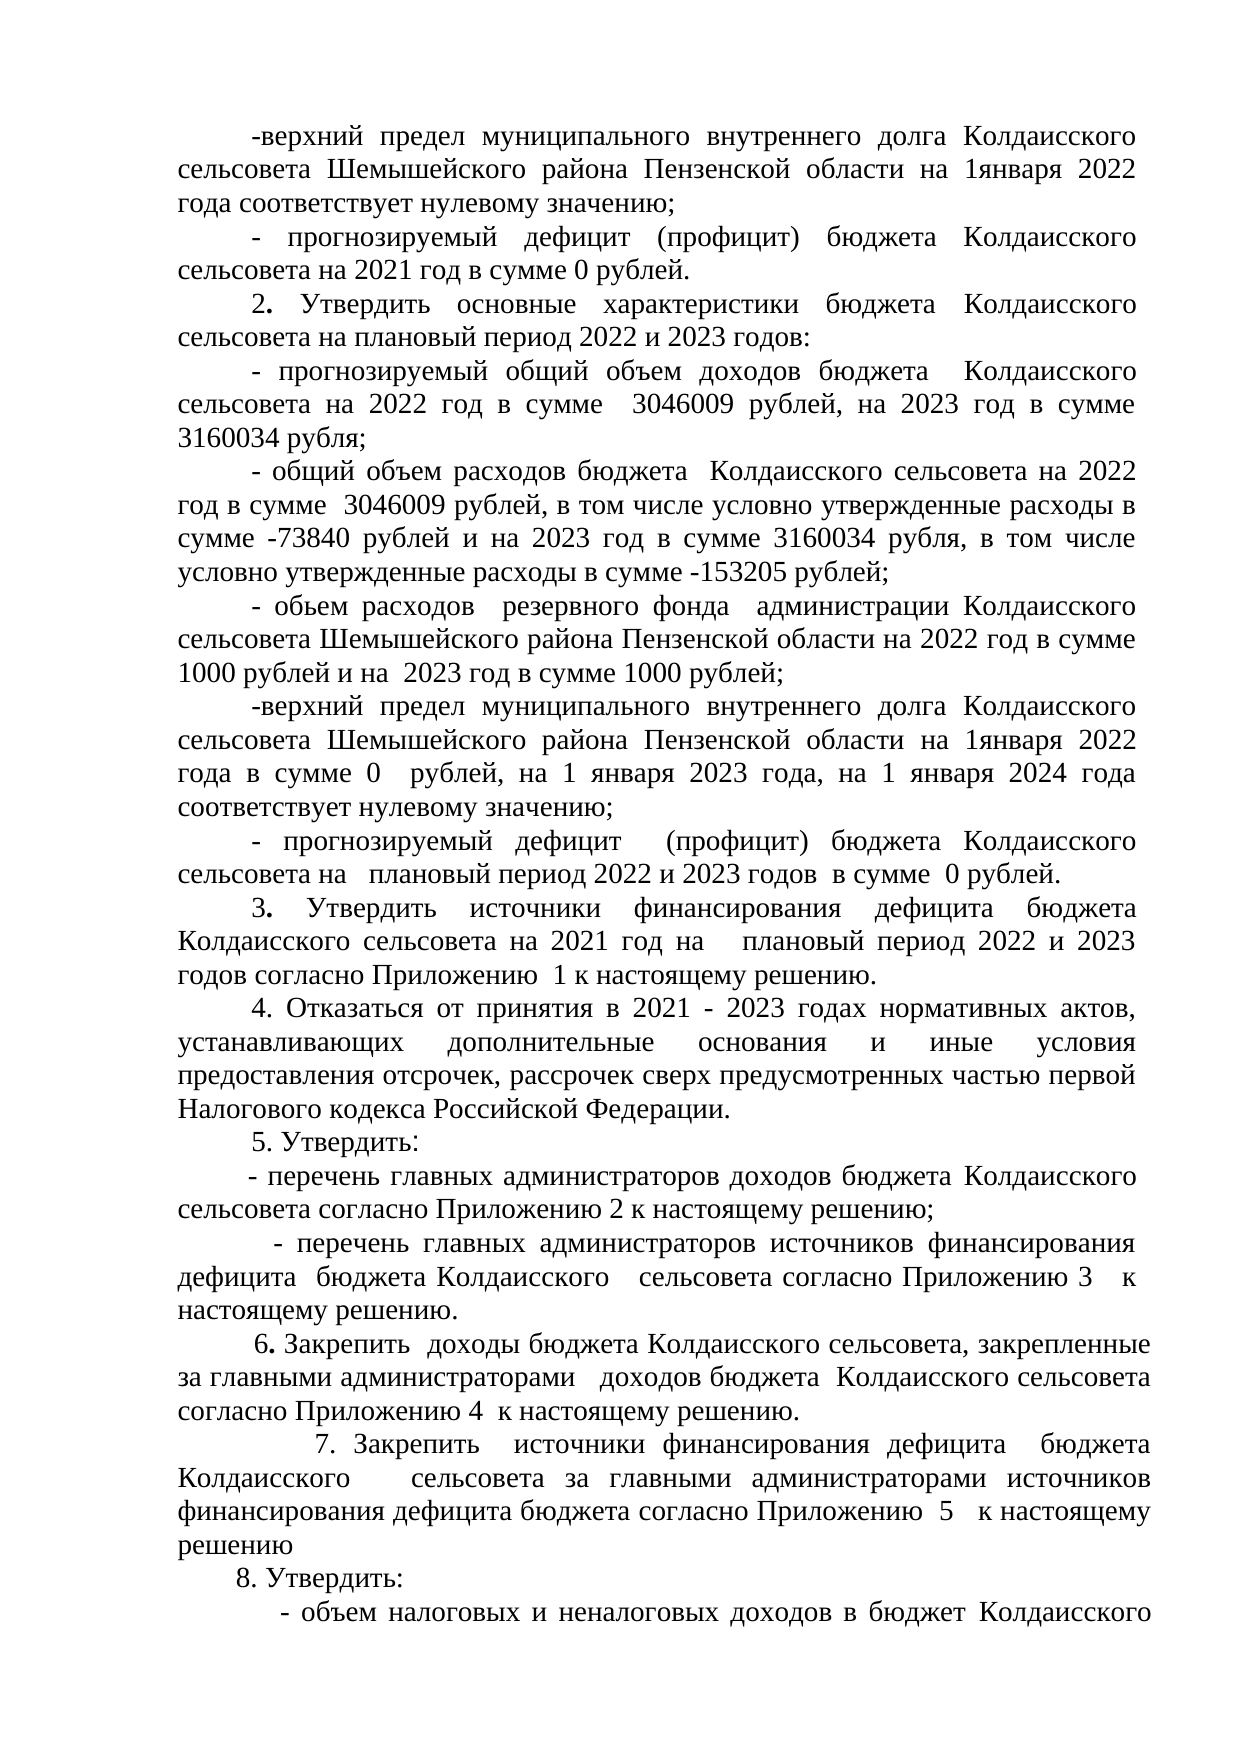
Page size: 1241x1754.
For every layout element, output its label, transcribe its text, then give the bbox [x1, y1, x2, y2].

text 4. Отказаться от принятия в 2021 - 2023 годах нормативных актов, устанавливающих дополнительные основания и иные условия предоставления отсрочек, рассрочек сверх предусмотренных частью первой Налогового кодекса Российской Федерации. [177, 990, 1137, 1124]
text - перечень главных администраторов источников финансирования дефицита бюджета Колдаисского сельсовета согласно Приложению 3 к настоящему решению. [177, 1225, 1137, 1326]
text - общий объем расходов бюджета Колдаисского сельсовета на 2022 год в сумме 3046009 рублей, в том числе условно утвержденные расходы в сумме -73840 рублей и на 2023 год в сумме 3160034 рубля, в том числе условно утвержденные расходы в сумме -153205 рублей; [177, 453, 1137, 588]
text -верхний предел муниципального внутреннего долга Колдаисского сельсовета Шемышейского района Пензенской области на 1января 2022 года соответствует нулевому значению; [177, 118, 1137, 219]
text - прогнозируемый общий объем доходов бюджета Колдаисского сельсовета на 2022 год в сумме 3046009 рублей, на 2023 год в сумме 3160034 рубля; [177, 353, 1137, 453]
text - прогнозируемый дефицит (профицит) бюджета Колдаисского сельсовета на плановый период 2022 и 2023 годов в сумме 0 рублей. [177, 823, 1137, 890]
text 8. Утвердить: [177, 1561, 1152, 1594]
text 7. Закрепить источники финансирования дефицита бюджета Колдаисского сельсовета за главными администраторами источников финансирования дефицита бюджета согласно Приложению 5 к настоящему решению [177, 1426, 1152, 1561]
text - перечень главных администраторов доходов бюджета Колдаисского сельсовета согласно Приложению 2 к настоящему решению; [177, 1158, 1137, 1225]
text 2. Утвердить основные характеристики бюджета Колдаисского сельсовета на плановый период 2022 и 2023 годов: [177, 286, 1137, 353]
text 5. Утвердить: [177, 1124, 1137, 1158]
text -верхний предел муниципального внутреннего долга Колдаисского сельсовета Шемышейского района Пензенской области на 1января 2022 года в сумме 0 рублей, на 1 января 2023 года, на 1 января 2024 года соответствует нулевому значению; [177, 688, 1137, 823]
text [177, 1594, 1152, 1628]
text - обьем расходов резервного фонда администрации Колдаисского сельсовета Шемышейского района Пензенской области на 2022 год в сумме 1000 рублей и на 2023 год в сумме 1000 рублей; [177, 588, 1137, 688]
text - прогнозируемый дефицит (профицит) бюджета Колдаисского сельсовета на 2021 год в сумме 0 рублей. [177, 219, 1137, 286]
text 6. Закрепить доходы бюджета Колдаисского сельсовета, закрепленные за главными администраторами доходов бюджета Колдаисского сельсовета согласно Приложению 4 к настоящему решению. [177, 1326, 1152, 1426]
text 3. Утвердить источники финансирования дефицита бюджета Колдаисского сельсовета на 2021 год на плановый период 2022 и 2023 годов согласно Приложению 1 к настоящему решению. [177, 890, 1137, 990]
